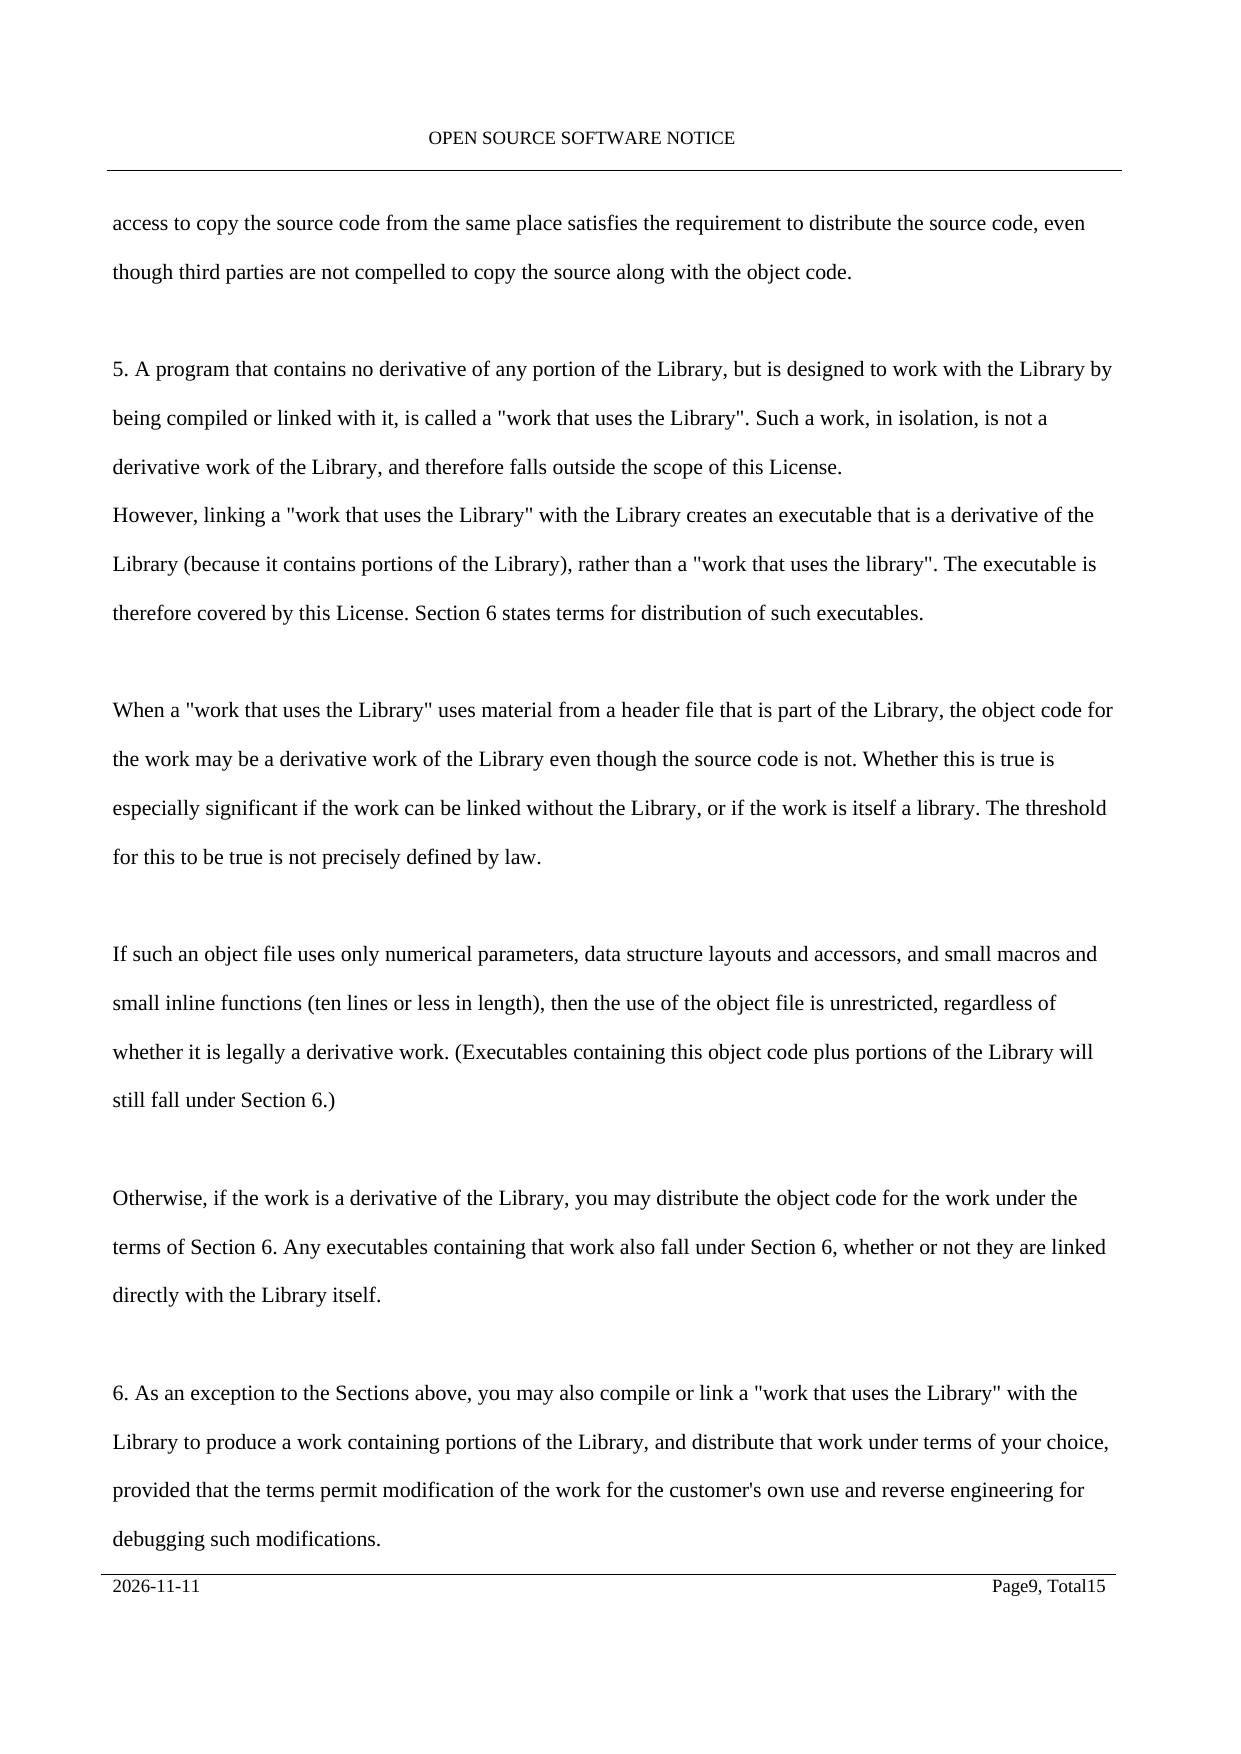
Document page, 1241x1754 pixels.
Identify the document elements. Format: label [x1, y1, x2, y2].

text [112, 206, 1128, 1555]
